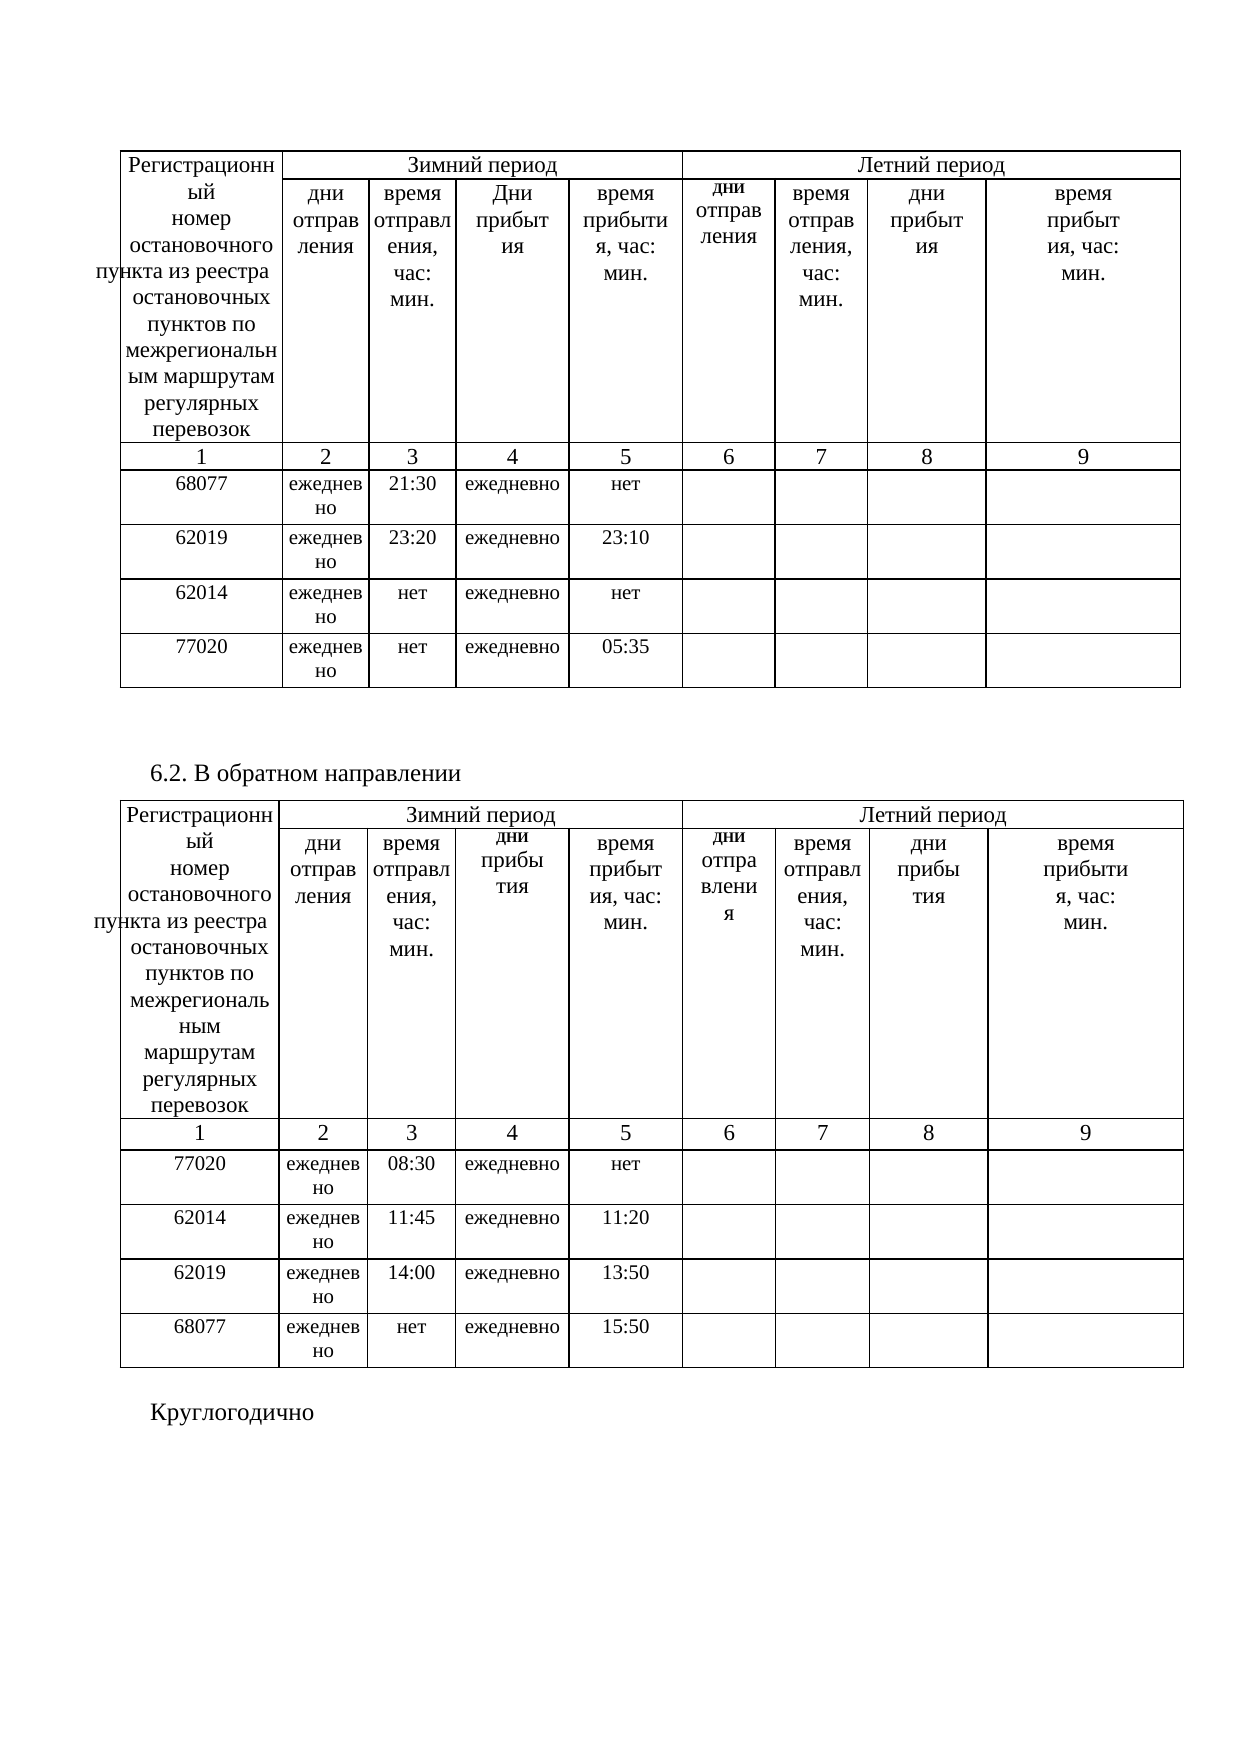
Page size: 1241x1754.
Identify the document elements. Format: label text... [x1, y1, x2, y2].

table_cell ежедневно [457, 525, 568, 578]
table_cell [868, 634, 985, 687]
text 6.2. В обратном направлении [150, 758, 1090, 787]
table_cell 62014 [121, 1205, 278, 1258]
table_cell нет [570, 580, 682, 632]
table_cell Дни прибыт ия [457, 180, 568, 441]
table_cell [776, 1151, 869, 1204]
table_cell 23:10 [570, 525, 682, 578]
table_cell ежедневно [280, 1205, 367, 1258]
table_cell 68077 [121, 471, 282, 524]
table_cell время прибыти я, час: мин. [570, 180, 682, 441]
table_cell 77020 [121, 1151, 278, 1204]
table_cell 4 [457, 443, 568, 469]
table_cell 77020 [121, 634, 282, 687]
table_cell нет [368, 1314, 455, 1367]
table_cell ежедневно [456, 1314, 568, 1367]
table_cell 13:50 [570, 1260, 682, 1312]
table_cell [683, 471, 774, 524]
table_cell [683, 1314, 775, 1367]
table_cell [868, 471, 985, 524]
table_cell 23:20 [370, 525, 455, 578]
table_cell 3 [368, 1119, 455, 1149]
table_cell 62019 [121, 525, 282, 578]
table_cell ежедневно [283, 525, 368, 578]
table_cell [776, 580, 867, 632]
table_cell ежедневно [457, 471, 568, 524]
table_header Летний период [683, 801, 1183, 828]
table_cell дни прибы тия [870, 829, 987, 1117]
table_cell ежедневно [283, 580, 368, 632]
table_cell 1 [121, 1119, 278, 1149]
table_cell [776, 1260, 869, 1312]
table_cell нет [570, 1151, 682, 1204]
table_cell 8 [868, 443, 985, 469]
table_cell время отправл ения, час: мин. [776, 829, 869, 1117]
table_cell 6 [683, 1119, 775, 1149]
table_header Регистрационный номер остановочного пункта из реестра остановочных пунктов по межрегиональным маршрутам регулярных перевозок [121, 801, 278, 1117]
table_cell [989, 1151, 1183, 1204]
table_cell 9 [989, 1119, 1183, 1149]
table_cell ДНИ отправ ления [683, 180, 774, 441]
table_cell [987, 525, 1180, 578]
table_cell дни отправ ления [280, 829, 367, 1117]
table_cell [776, 471, 867, 524]
table_cell время отправ ления, час: мин. [776, 180, 867, 441]
table_cell 68077 [121, 1314, 278, 1367]
table_cell 5 [570, 443, 682, 469]
table_cell 05:35 [570, 634, 682, 687]
table_header Летний период [683, 152, 1180, 178]
table_cell [989, 1314, 1183, 1367]
table_cell 21:30 [370, 471, 455, 524]
table_cell [683, 634, 774, 687]
table_cell [987, 634, 1180, 687]
table_cell [683, 1151, 775, 1204]
table_cell ежедневно [280, 1260, 367, 1312]
table_cell [868, 525, 985, 578]
table_cell 14:00 [368, 1260, 455, 1312]
table_cell [989, 1260, 1183, 1312]
table_cell [683, 1205, 775, 1258]
table_cell ежедневно [456, 1151, 568, 1204]
table_cell время прибыт ия, час: мин. [987, 180, 1180, 441]
table_cell ежедневно [457, 634, 568, 687]
table_header Регистрационный номер остановочного пункта из реестра остановочных пунктов по межрегиональным маршрутам регулярных перевозок [121, 152, 282, 441]
table_cell [776, 634, 867, 687]
table_cell нет [570, 471, 682, 524]
table_cell 6 [683, 443, 774, 469]
table_cell ежедневно [280, 1314, 367, 1367]
table_cell дни прибыт ия [868, 180, 985, 441]
table_cell [987, 471, 1180, 524]
table_cell [870, 1205, 987, 1258]
table_cell ежедневно [457, 580, 568, 632]
table_cell ежедневно [456, 1260, 568, 1312]
table_cell 11:45 [368, 1205, 455, 1258]
table_cell [870, 1314, 987, 1367]
table_cell ежедневно [283, 634, 368, 687]
table_cell [868, 580, 985, 632]
table_cell 1 [121, 443, 282, 469]
table_cell ежедневно [456, 1205, 568, 1258]
table_cell 11:20 [570, 1205, 682, 1258]
table_cell 3 [370, 443, 455, 469]
table_cell 4 [456, 1119, 568, 1149]
table_cell [776, 525, 867, 578]
table_cell время отправл ения, час: мин. [368, 829, 455, 1117]
table_cell дни отправ ления [283, 180, 368, 441]
table_cell ДНИ отпра влени я [683, 829, 775, 1117]
table_cell нет [370, 580, 455, 632]
table_cell [776, 1205, 869, 1258]
table_cell 2 [283, 443, 368, 469]
table_cell ежедневно [283, 471, 368, 524]
table_cell 08:30 [368, 1151, 455, 1204]
table_cell [870, 1260, 987, 1312]
table_cell 2 [280, 1119, 367, 1149]
table_cell [776, 1314, 869, 1367]
table_cell [683, 580, 774, 632]
table_cell ежедневно [280, 1151, 367, 1204]
table_cell 7 [776, 443, 867, 469]
table_cell [870, 1151, 987, 1204]
table_cell [989, 1205, 1183, 1258]
table_cell время прибыт ия, час: мин. [570, 829, 682, 1117]
table_header Зимний период [283, 152, 682, 178]
table_cell 8 [870, 1119, 987, 1149]
table_cell [683, 1260, 775, 1312]
table_cell 9 [987, 443, 1180, 469]
table_cell ДНИ прибы тия [456, 829, 568, 1117]
table_cell [987, 580, 1180, 632]
table_cell 7 [776, 1119, 869, 1149]
table_cell 62019 [121, 1260, 278, 1312]
table_cell 15:50 [570, 1314, 682, 1367]
table_cell нет [370, 634, 455, 687]
table_cell 5 [570, 1119, 682, 1149]
table_cell 62014 [121, 580, 282, 632]
table_cell время отправл ения, час: мин. [370, 180, 455, 441]
text Круглогодично [150, 1397, 1090, 1426]
table_header Зимний период [280, 801, 682, 828]
table_cell время прибыти я, час: мин. [989, 829, 1183, 1117]
table_cell [683, 525, 774, 578]
